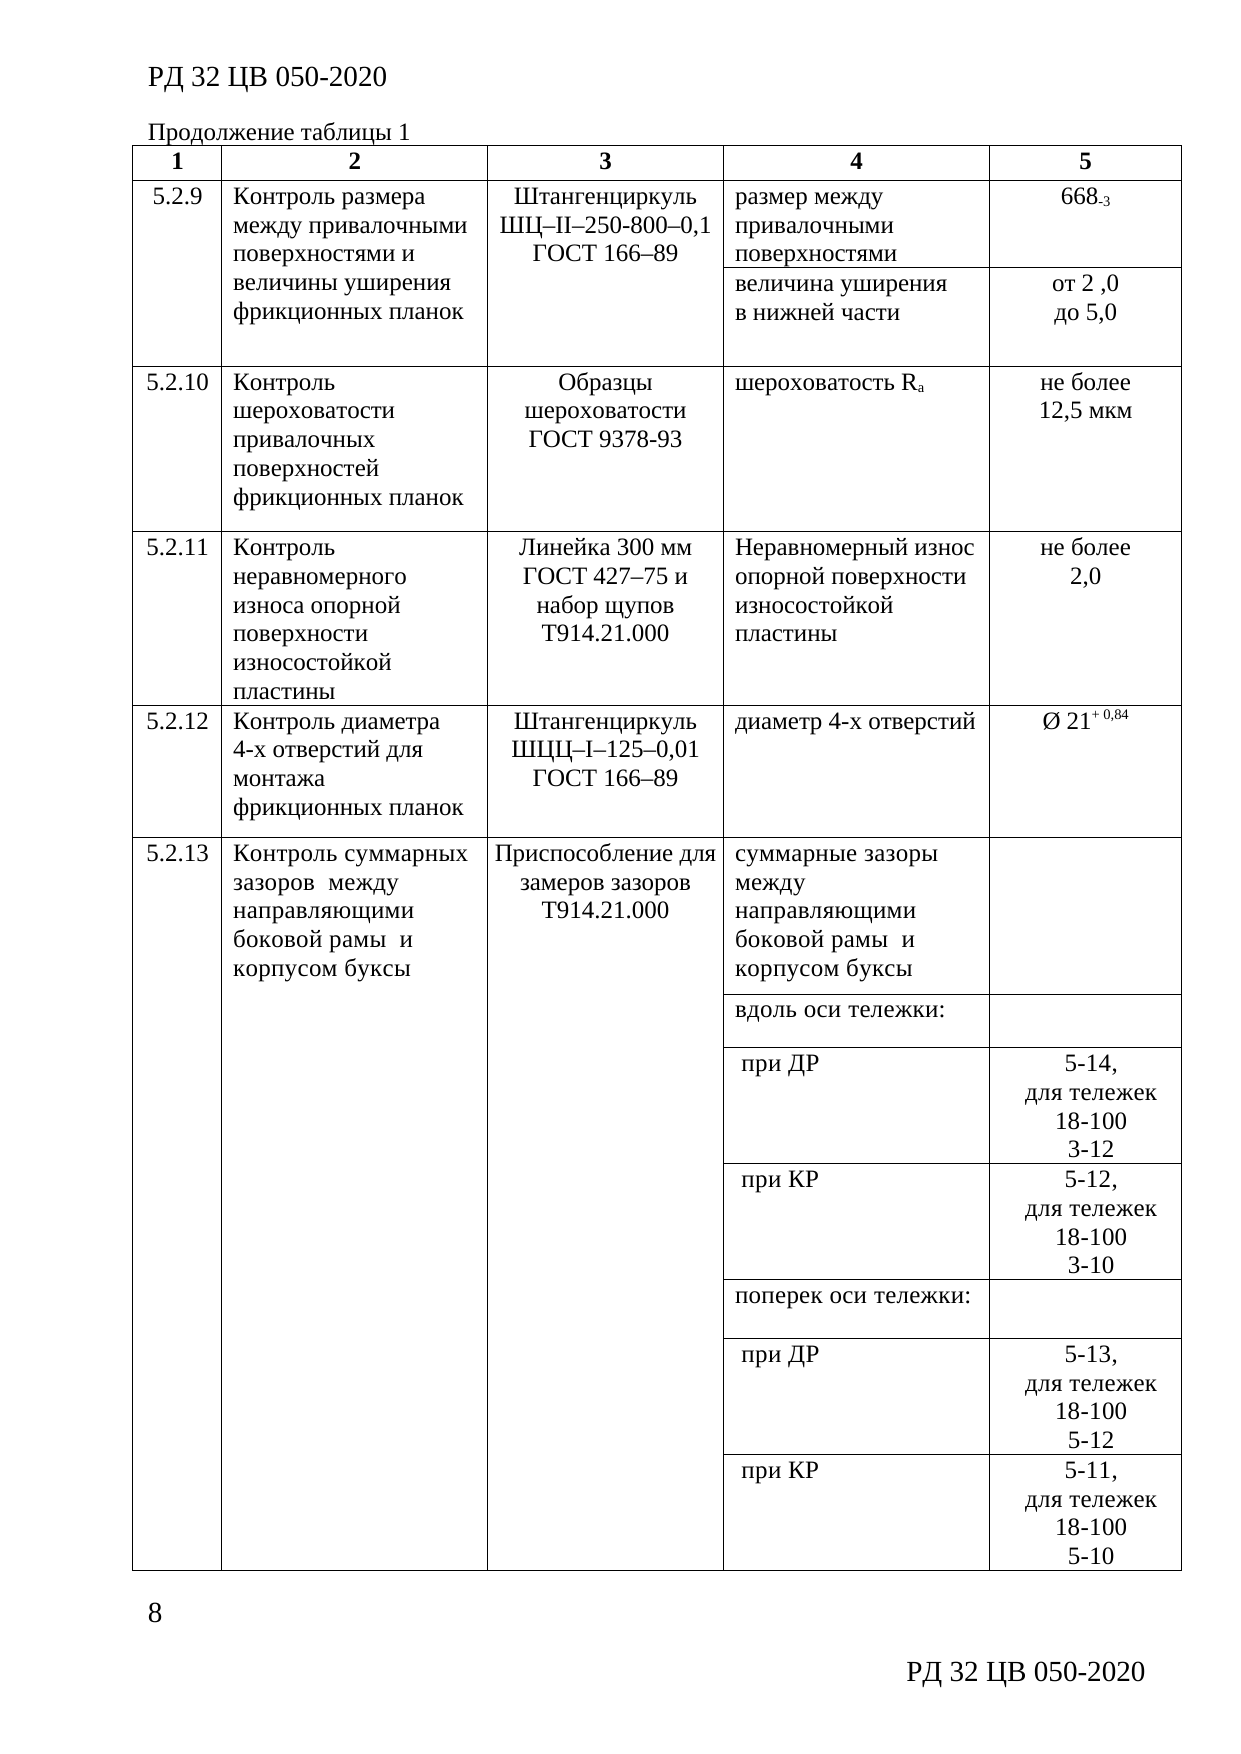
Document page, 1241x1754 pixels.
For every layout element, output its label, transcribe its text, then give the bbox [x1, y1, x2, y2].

text Продолжение таблицы 1 [148, 117, 1152, 145]
table_cell 5.2.9 [133, 181, 221, 366]
table_cell 5.2.11 [133, 532, 221, 705]
table_cell величина уширения в нижней части [724, 268, 989, 366]
table_cell [990, 1280, 1181, 1338]
text РД 32 ЦВ 050-2020 [148, 59, 1152, 93]
table_cell 668-3 [990, 181, 1181, 267]
table_cell [990, 838, 1181, 993]
table_cell 5.2.13 [133, 838, 221, 1570]
table_cell 5-14, для тележек 18-100 3-12 [990, 1048, 1181, 1163]
table_cell размер между привалочными поверхностями [724, 181, 989, 267]
table_cell Контроль диаметра 4-х отверстий для монтажа фрикционных планок [222, 706, 487, 837]
table_cell Линейка 300 мм ГОСТ 427–75 и набор щупов Т914.21.000 [488, 532, 723, 705]
table_cell Неравномерный износ опорной поверхности износостойкой пластины [724, 532, 989, 705]
table_cell шероховатость Ra [724, 367, 989, 531]
text РД 32 ЦВ 050-2020 [148, 1654, 1152, 1688]
text 8 [148, 1595, 1152, 1629]
table_cell Контроль шероховатости привалочных поверхностей фрикционных планок [222, 367, 487, 531]
table_cell от 2 ,0 до 5,0 [990, 268, 1181, 366]
table_cell при ДР [724, 1339, 989, 1454]
table_cell диаметр 4-х отверстий [724, 706, 989, 837]
table_cell 5.2.10 [133, 367, 221, 531]
table_cell Штангенциркуль ШЦЦ–I–125–0,01 ГОСТ 166–89 [488, 706, 723, 837]
table_cell не более 12,5 мкм [990, 367, 1181, 531]
table_header 2 [222, 146, 487, 180]
table_cell при ДР [724, 1048, 989, 1163]
table_cell 5.2.12 [133, 706, 221, 837]
table_cell Образцы шероховатости ГОСТ 9378-93 [488, 367, 723, 531]
table_header 1 [133, 146, 221, 180]
table_cell Ø 21+ 0,84 [990, 706, 1181, 837]
table_cell суммарные зазоры между направляющими боковой рамы и корпусом буксы [724, 838, 989, 993]
table_header 4 [724, 146, 989, 180]
table_header 5 [990, 146, 1181, 180]
table_cell Контроль размера между привалочными поверхностями и величины уширения фрикционных планок [222, 181, 487, 366]
table_cell 5-12, для тележек 18-100 3-10 [990, 1164, 1181, 1279]
table_cell при КР [724, 1164, 989, 1279]
table_cell 5-11, для тележек 18-100 5-10 [990, 1455, 1181, 1570]
table_cell Штангенциркуль ШЦ–II–250-800–0,1 ГОСТ 166–89 [488, 181, 723, 366]
table_cell вдоль оси тележки: [724, 995, 989, 1047]
table_cell 5-13, для тележек 18-100 5-12 [990, 1339, 1181, 1454]
table_cell Приспособление для замеров зазоров Т914.21.000 [488, 838, 723, 1570]
table_cell не более 2,0 [990, 532, 1181, 705]
table_cell [990, 995, 1181, 1047]
table_header 3 [488, 146, 723, 180]
table_cell при КР [724, 1455, 989, 1570]
table_cell поперек оси тележки: [724, 1280, 989, 1338]
table_cell Контроль неравномерного износа опорной поверхности износостойкой пластины [222, 532, 487, 705]
table_cell Контроль суммарных зазоров между направляющими боковой рамы и корпусом буксы [222, 838, 487, 1570]
